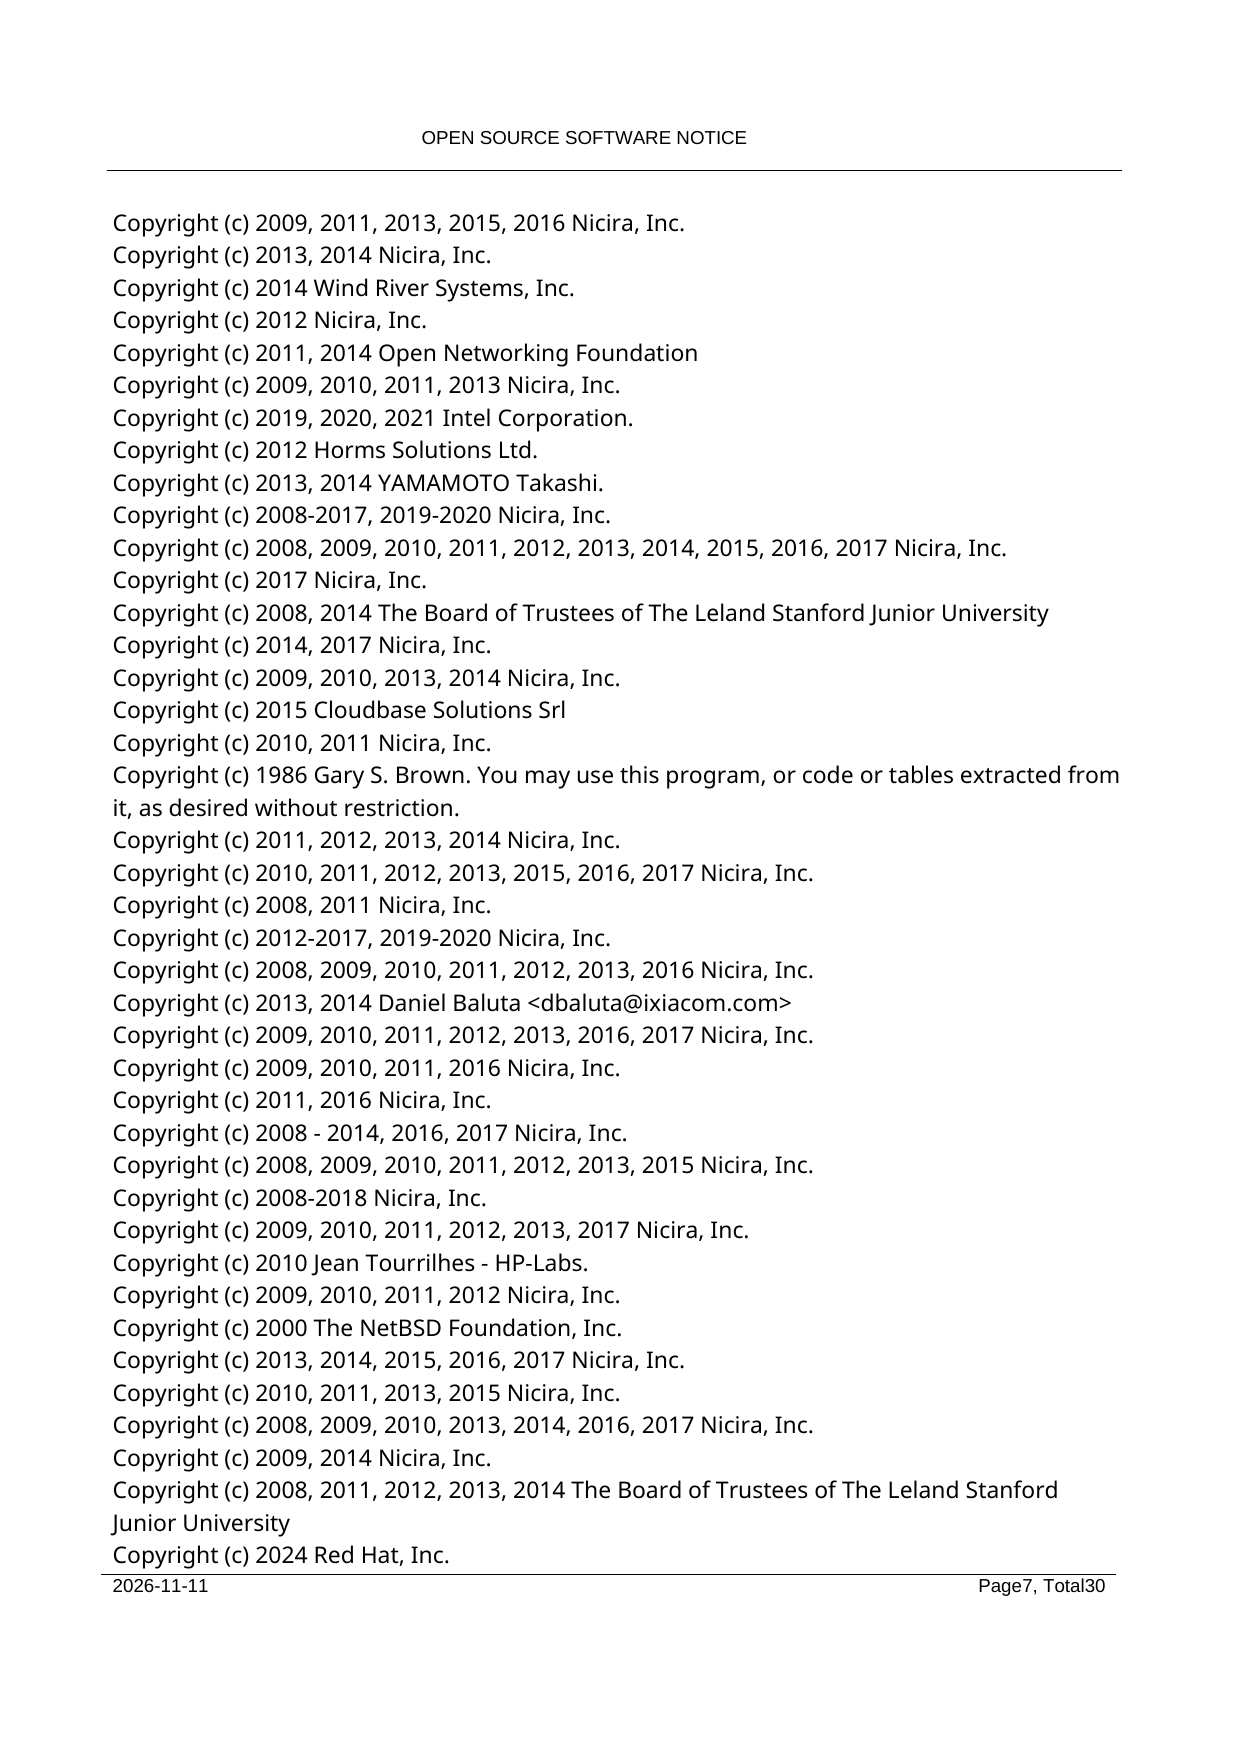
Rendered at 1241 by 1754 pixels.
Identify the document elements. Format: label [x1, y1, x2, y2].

text [112, 206, 1128, 1571]
